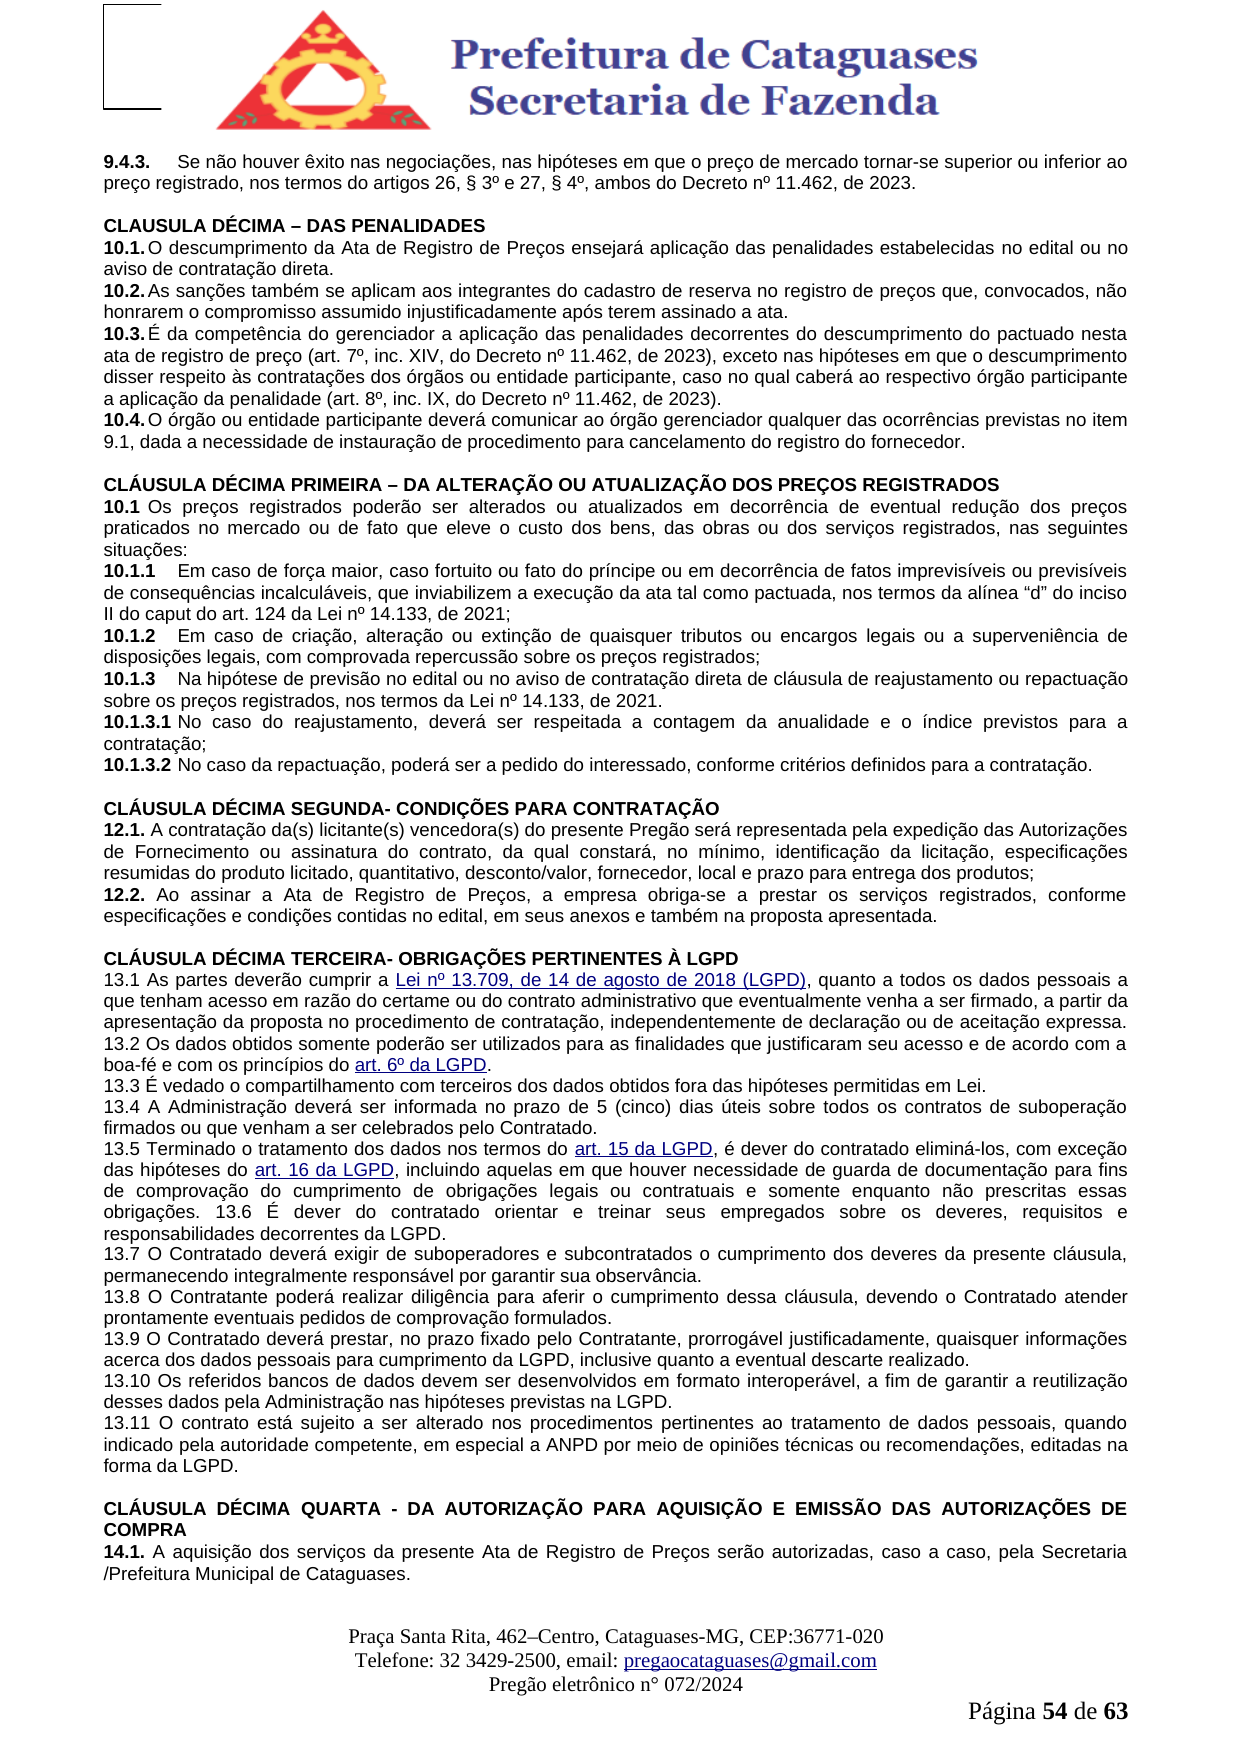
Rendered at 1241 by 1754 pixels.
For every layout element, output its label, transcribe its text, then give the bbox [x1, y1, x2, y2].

list Se não houver êxito nas negociações, nas hipóteses em que o preço de mercado tornar-se superior ou inferior ao preço registrado, nos termos do artigos 26, § 3º e 27, § 4º, ambos do Decreto nº 11.462, de 2023. [103, 150, 1128, 193]
list Na hipótese de previsão no edital ou no aviso de contratação direta de cláusula de reajustamento ou repactuação sobre os preços registrados, nos termos da Lei nº 14.133, de 2021. [103, 668, 1128, 711]
text 12.1. A contratação da(s) licitante(s) vencedora(s) do presente Pregão será representada pela expedição das Autorizações de Fornecimento ou assinatura do contrato, da qual constará, no mínimo, identificação da licitação, especificações resumidas do produto licitado, quantitativo, desconto/valor, fornecedor, local e prazo para entrega dos produtos; [103, 819, 1128, 883]
text CLÁUSULA DÉCIMA QUARTA - DA AUTORIZAÇÃO PARA AQUISIÇÃO E EMISSÃO DAS AUTORIZAÇÕES DE COMPRA [103, 1498, 1128, 1541]
list 13.10 Os referidos bancos de dados devem ser desenvolvidos em formato interoperável, a fim de garantir a reutilização desses dados pela Administração nas hipóteses previstas na LGPD. [103, 1371, 1128, 1413]
text 14.1. A aquisição dos serviços da presente Ata de Registro de Preços serão autorizadas, caso a caso, pela Secretaria /Prefeitura Municipal de Cataguases. [103, 1541, 1128, 1584]
list Os preços registrados poderão ser alterados ou atualizados em decorrência de eventual redução dos preços praticados no mercado ou de fato que eleve o custo dos bens, das obras ou dos serviços registrados, nas seguintes situações: [103, 495, 1128, 560]
list 13.1 As partes deverão cumprir a Lei nº 13.709, de 14 de agosto de 2018 (LGPD), quanto a todos os dados pessoais a que tenham acesso em razão do certame ou do contrato administrativo que eventualmente venha a ser firmado, a partir da apresentação da proposta no procedimento de contratação, independentemente de declaração ou de aceitação expressa. 13.2 Os dados obtidos somente poderão ser utilizados para as finalidades que justificaram seu acesso e de acordo com a boa-fé e com os princípios do art. 6º da LGPD. [103, 969, 1128, 1075]
list 13.3 É vedado o compartilhamento com terceiros dos dados obtidos fora das hipóteses permitidas em Lei. [103, 1075, 1128, 1096]
list No caso do reajustamento, deverá ser respeitada a contagem da anualidade e o índice previstos para a contratação; [103, 711, 1128, 754]
picture [161, 4, 1071, 151]
list 13.9 O Contratado deverá prestar, no prazo fixado pelo Contratante, prorrogável justificadamente, quaisquer informações acerca dos dados pessoais para cumprimento da LGPD, inclusive quanto a eventual descarte realizado. [103, 1328, 1128, 1371]
list Em caso de criação, alteração ou extinção de quaisquer tributos ou encargos legais ou a superveniência de disposições legais, com comprovada repercussão sobre os preços registrados; [103, 625, 1128, 668]
list Em caso de força maior, caso fortuito ou fato do príncipe ou em decorrência de fatos imprevisíveis ou previsíveis de consequências incalculáveis, que inviabilizem a execução da ata tal como pactuada, nos termos da alínea “d” do inciso II do caput do art. 124 da Lei nº 14.133, de 2021; [103, 560, 1128, 625]
list 13.4 A Administração deverá ser informada no prazo de 5 (cinco) dias úteis sobre todos os contratos de suboperação firmados ou que venham a ser celebrados pelo Contratado. [103, 1096, 1128, 1138]
text 12.2. Ao assinar a Ata de Registro de Preços, a empresa obriga-se a prestar os serviços registrados, conforme especificações e condições contidas no edital, em seus anexos e também na proposta apresentada. [103, 883, 1128, 927]
text CLÁUSULA DÉCIMA PRIMEIRA – DA ALTERAÇÃO OU ATUALIZAÇÃO DOS PREÇOS REGISTRADOS [103, 474, 1128, 495]
list No caso da repactuação, poderá ser a pedido do interessado, conforme critérios definidos para a contratação. [103, 754, 1128, 776]
list O órgão ou entidade participante deverá comunicar ao órgão gerenciador qualquer das ocorrências previstas no item 9.1, dada a necessidade de instauração de procedimento para cancelamento do registro do fornecedor. [103, 409, 1128, 452]
list 13.7 O Contratado deverá exigir de suboperadores e subcontratados o cumprimento dos deveres da presente cláusula, permanecendo integralmente responsável por garantir sua observância. [103, 1244, 1128, 1286]
list O descumprimento da Ata de Registro de Preços ensejará aplicação das penalidades estabelecidas no edital ou no aviso de contratação direta. [103, 237, 1128, 280]
list As sanções também se aplicam aos integrantes do cadastro de reserva no registro de preços que, convocados, não honrarem o compromisso assumido injustificadamente após terem assinado a ata. [103, 280, 1128, 323]
list É da competência do gerenciador a aplicação das penalidades decorrentes do descumprimento do pactuado nesta ata de registro de preço (art. 7º, inc. XIV, do Decreto nº 11.462, de 2023), exceto nas hipóteses em que o descumprimento disser respeito às contratações dos órgãos ou entidade participante, caso no qual caberá ao respectivo órgão participante a aplicação da penalidade (art. 8º, inc. IX, do Decreto nº 11.462, de 2023). [103, 323, 1128, 409]
list 13.8 O Contratante poderá realizar diligência para aferir o cumprimento dessa cláusula, devendo o Contratado atender prontamente eventuais pedidos de comprovação formulados. [103, 1286, 1128, 1328]
list 13.11 O contrato está sujeito a ser alterado nos procedimentos pertinentes ao tratamento de dados pessoais, quando indicado pela autoridade competente, em especial a ANPD por meio de opiniões técnicas ou recomendações, editadas na forma da LGPD. [103, 1413, 1128, 1476]
text CLAUSULA DÉCIMA – DAS PENALIDADES [103, 215, 1128, 237]
list CLÁUSULA DÉCIMA TERCEIRA- OBRIGAÇÕES PERTINENTES À LGPD [103, 948, 1128, 969]
text CLÁUSULA DÉCIMA SEGUNDA- CONDIÇÕES PARA CONTRATAÇÃO [103, 797, 1128, 819]
list 13.5 Terminado o tratamento dos dados nos termos do art. 15 da LGPD, é dever do contratado eliminá-los, com exceção das hipóteses do art. 16 da LGPD, incluindo aquelas em que houver necessidade de guarda de documentação para fins de comprovação do cumprimento de obrigações legais ou contratuais e somente enquanto não prescritas essas obrigações. 13.6 É dever do contratado orientar e treinar seus empregados sobre os deveres, requisitos e responsabilidades decorrentes da LGPD. [103, 1138, 1128, 1244]
